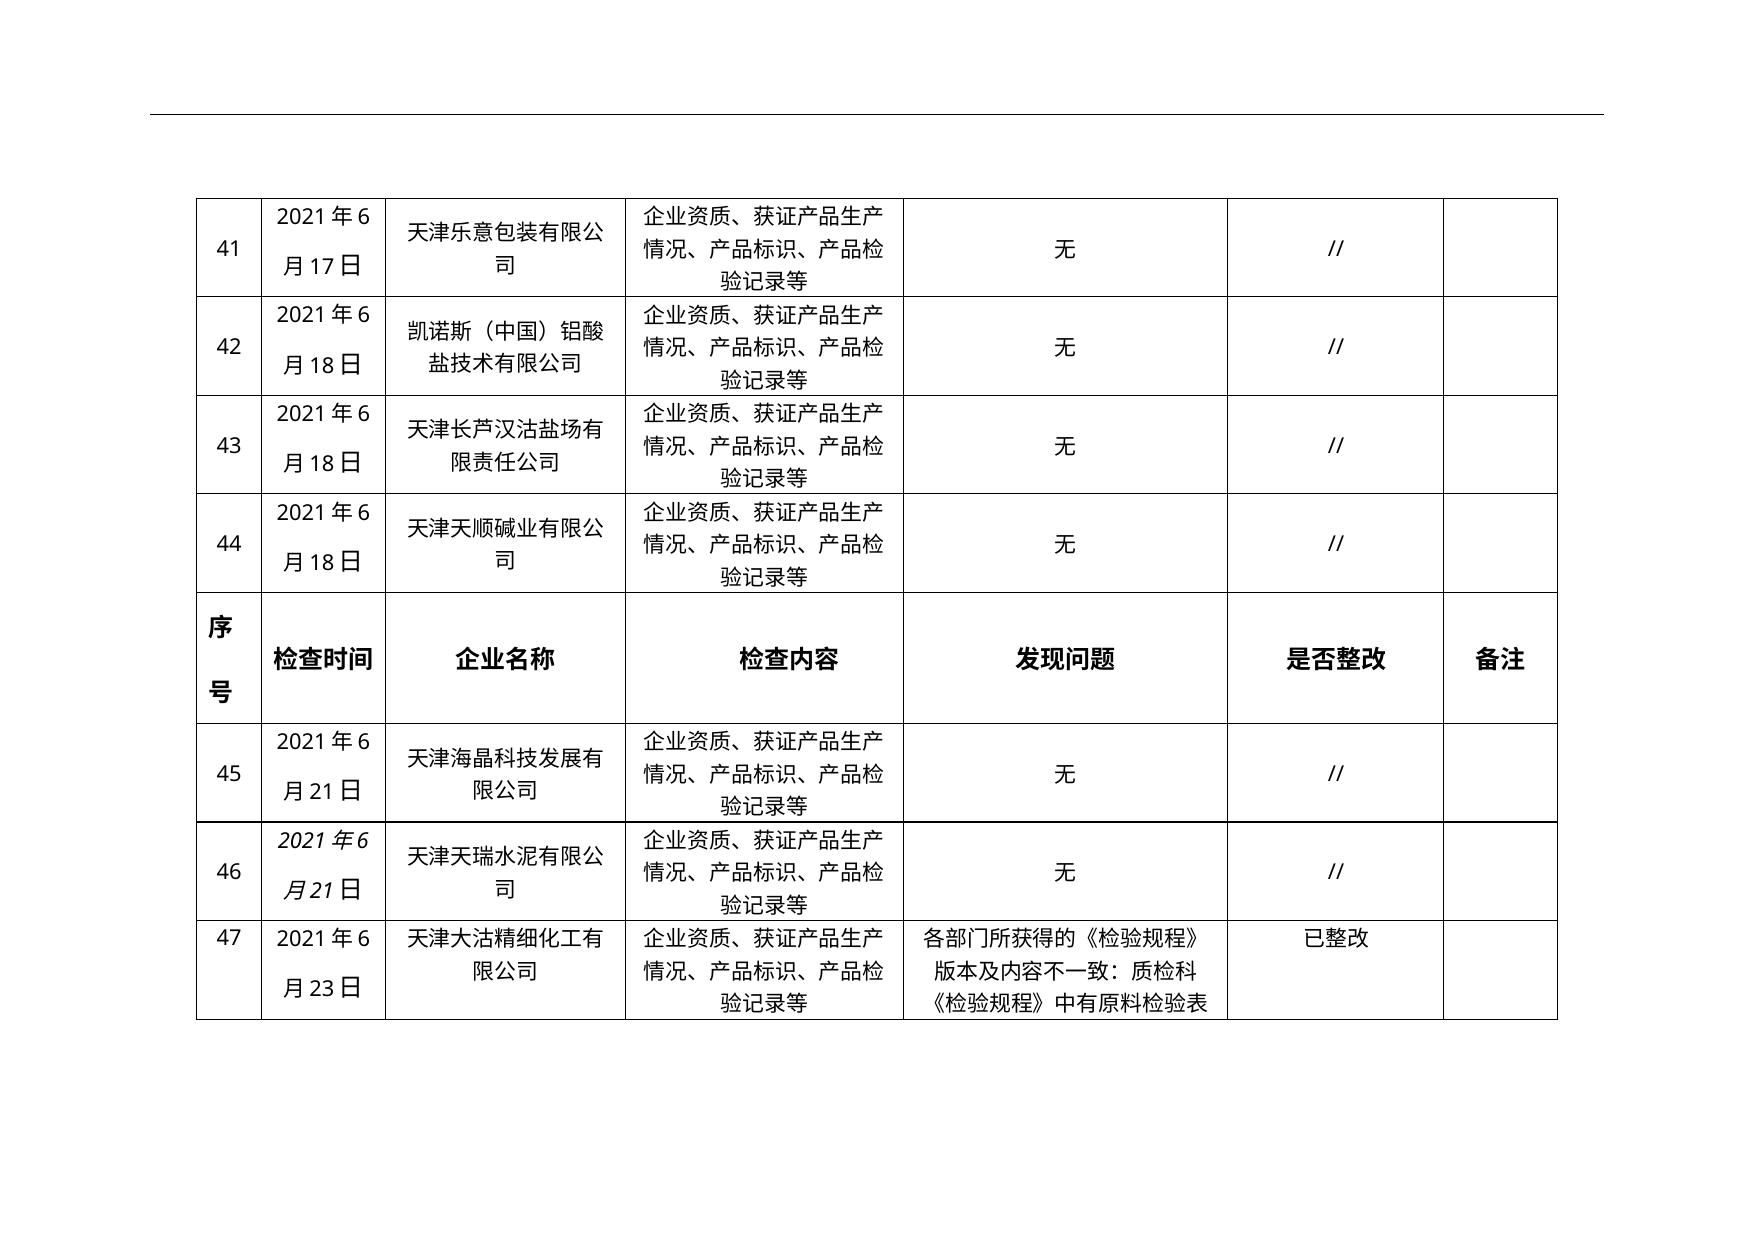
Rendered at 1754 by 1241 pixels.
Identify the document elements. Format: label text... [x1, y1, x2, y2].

table_cell 46 [197, 823, 261, 920]
table_cell 是否整改 [1228, 593, 1443, 723]
table_cell 2021年6月17日 [262, 199, 385, 296]
table_cell 企业资质、获证产品生产情况、产品标识、产品检验记录等 [626, 724, 903, 821]
table_cell 2021年6月23日 [262, 921, 385, 1018]
table_cell 2021年6月18日 [262, 396, 385, 493]
table_cell // [1228, 199, 1443, 296]
table_cell 无 [904, 724, 1227, 821]
table_cell 2021年6月18日 [262, 297, 385, 395]
table_cell 天津天瑞水泥有限公司 [386, 823, 625, 920]
table_cell 42 [197, 297, 261, 395]
table_cell [1444, 921, 1557, 1018]
table_cell 天津海晶科技发展有限公司 [386, 724, 625, 821]
table_cell 天津长芦汉沽盐场有限责任公司 [386, 396, 625, 493]
table_cell 凯诺斯（中国）铝酸盐技术有限公司 [386, 297, 625, 395]
table_cell 备注 [1444, 593, 1557, 723]
table_cell // [1228, 396, 1443, 493]
table_cell 已整改 [1228, 921, 1443, 1018]
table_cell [904, 921, 1227, 1018]
table_cell 2021年6月21日 [262, 823, 385, 920]
table_cell [1444, 724, 1557, 821]
table_cell [1444, 199, 1557, 296]
table_cell // [1228, 297, 1443, 395]
table_cell 无 [904, 297, 1227, 395]
table_cell [1444, 494, 1557, 592]
table_cell 检查内容 [626, 593, 903, 723]
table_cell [626, 199, 903, 296]
table_cell 企业资质、获证产品生产情况、产品标识、产品检验记录等 [626, 823, 903, 920]
table_cell 企业名称 [386, 593, 625, 723]
table_cell // [1228, 823, 1443, 920]
table_cell // [1228, 494, 1443, 592]
table_cell 无 [904, 199, 1227, 296]
table_cell 序号 [197, 593, 261, 723]
table_cell 45 [197, 724, 261, 821]
table_cell 天津乐意包装有限公司 [386, 199, 625, 296]
table_cell 企业资质、获证产品生产情况、产品标识、产品检验记录等 [626, 494, 903, 592]
table_cell [1444, 297, 1557, 395]
table_cell 2021年6月18日 [262, 494, 385, 592]
table_cell 47 [197, 921, 261, 1018]
table_cell 43 [197, 396, 261, 493]
table_cell 发现问题 [904, 593, 1227, 723]
table_cell 44 [197, 494, 261, 592]
table_cell [1444, 396, 1557, 493]
table_cell 检查时间 [262, 593, 385, 723]
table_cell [626, 921, 903, 1018]
table_cell 企业资质、获证产品生产情况、产品标识、产品检验记录等 [626, 396, 903, 493]
table_cell 无 [904, 823, 1227, 920]
table_cell 无 [904, 494, 1227, 592]
table_cell 天津大沽精细化工有限公司 [386, 921, 625, 1018]
table_cell 企业资质、获证产品生产情况、产品标识、产品检验记录等 [626, 297, 903, 395]
table_cell 2021年6月21日 [262, 724, 385, 821]
table_cell 天津天顺碱业有限公司 [386, 494, 625, 592]
table_cell [1444, 823, 1557, 920]
table_cell // [1228, 724, 1443, 821]
table_cell 41 [197, 199, 261, 296]
table_cell 无 [904, 396, 1227, 493]
